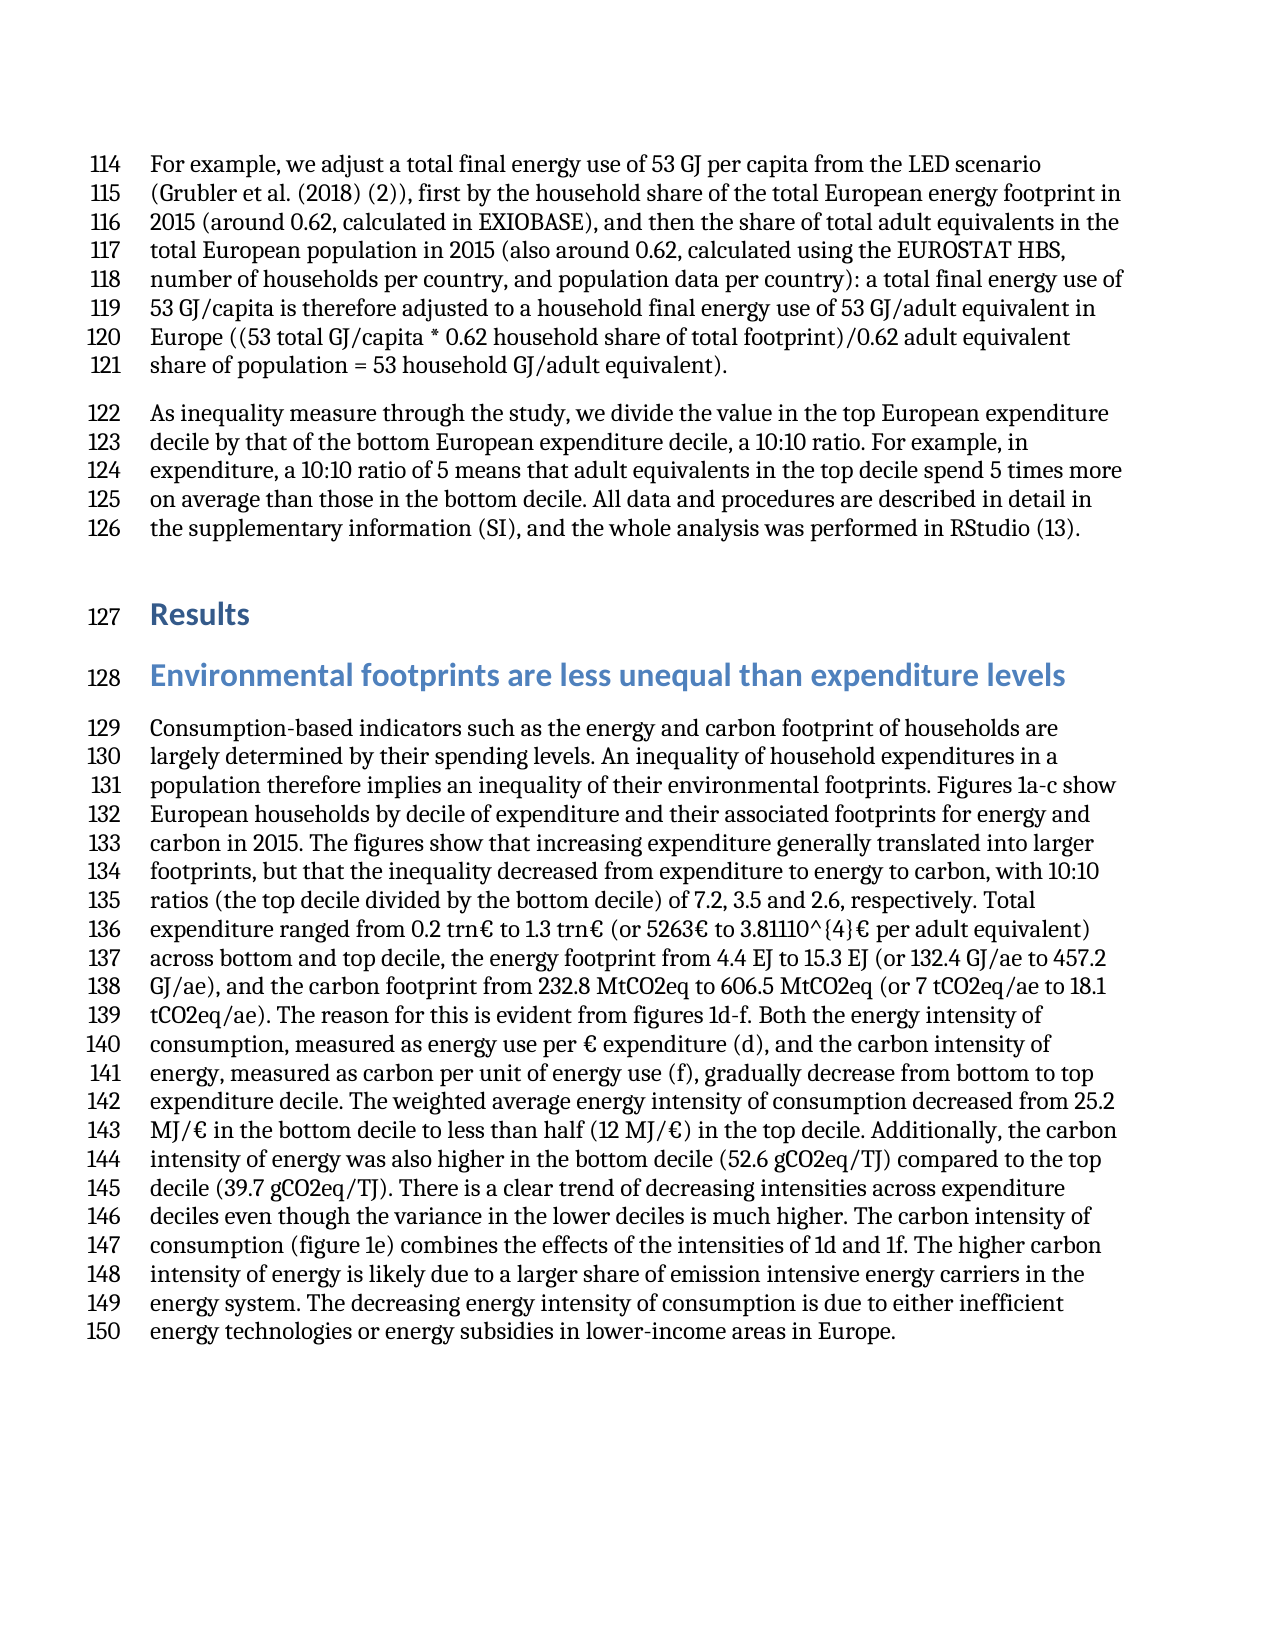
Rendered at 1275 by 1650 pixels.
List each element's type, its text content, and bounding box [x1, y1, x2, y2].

text Consumption-based indicators such as the energy and carbon footprint of households are largely determined by their spending levels. An inequality of household expenditures in a population therefore implies an inequality of their environmental footprints. Figures 1a-c show European households by decile of expenditure and their associated footprints for energy and carbon in 2015. The figures show that increasing expenditure generally translated into larger footprints, but that the inequality decreased from expenditure to energy to carbon, with 10:10 ratios (the top decile divided by the bottom decile) of 7.2, 3.5 and 2.6, respectively. Total expenditure ranged from 0.2 trn€ to 1.3 trn€ (or 5263€ to 3.81110^{4}€ per adult equivalent) across bottom and top decile, the energy footprint from 4.4 EJ to 15.3 EJ (or 132.4 GJ/ae to 457.2 GJ/ae), and the carbon footprint from 232.8 MtCO2eq to 606.5 MtCO2eq (or 7 tCO2eq/ae to 18.1 tCO2eq/ae). The reason for this is evident from figures 1d-f. Both the energy intensity of consumption, measured as energy use per € expenditure (d), and the carbon intensity of energy, measured as carbon per unit of energy use (f), gradually decrease from bottom to top expenditure decile. The weighted average energy intensity of consumption decreased from 25.2 MJ/€ in the bottom decile to less than half (12 MJ/€) in the top decile. Additionally, the carbon intensity of energy was also higher in the bottom decile (52.6 gCO2eq/TJ) compared to the top decile (39.7 gCO2eq/TJ). There is a clear trend of decreasing intensities across expenditure deciles even though the variance in the lower deciles is much higher. The carbon intensity of consumption (figure 1e) combines the effects of the intensities of 1d and 1f. The higher carbon intensity of energy is likely due to a larger share of emission intensive energy carriers in the energy system. The decreasing energy intensity of consumption is due to either inefficient energy technologies or energy subsidies in lower-income areas in Europe. [150, 713, 1125, 1346]
subtitle Environmental footprints are less unequal than expenditure levels [150, 654, 1125, 695]
text As inequality measure through the study, we divide the value in the top European expenditure decile by that of the bottom European expenditure decile, a 10:10 ratio. For example, in expenditure, a 10:10 ratio of 5 means that adult equivalents in the top decile spend 5 times more on average than those in the bottom decile. All data and procedures are described in detail in the supplementary information (SI), and the whole analysis was performed in RStudio (13). [150, 399, 1125, 542]
subtitle Results [150, 592, 1125, 633]
text For example, we adjust a total final energy use of 53 GJ per capita from the LED scenario (Grubler et al. (2018) (2)), first by the household share of the total European energy footprint in 2015 (around 0.62, calculated in EXIOBASE), and then the share of total adult equivalents in the total European population in 2015 (also around 0.62, calculated using the EUROSTAT HBS, number of households per country, and population data per country): a total final energy use of 53 GJ/capita is therefore adjusted to a household final energy use of 53 GJ/adult equivalent in Europe ((53 total GJ/capita * 0.62 household share of total footprint)/0.62 adult equivalent share of population = 53 household GJ/adult equivalent). [150, 150, 1125, 380]
